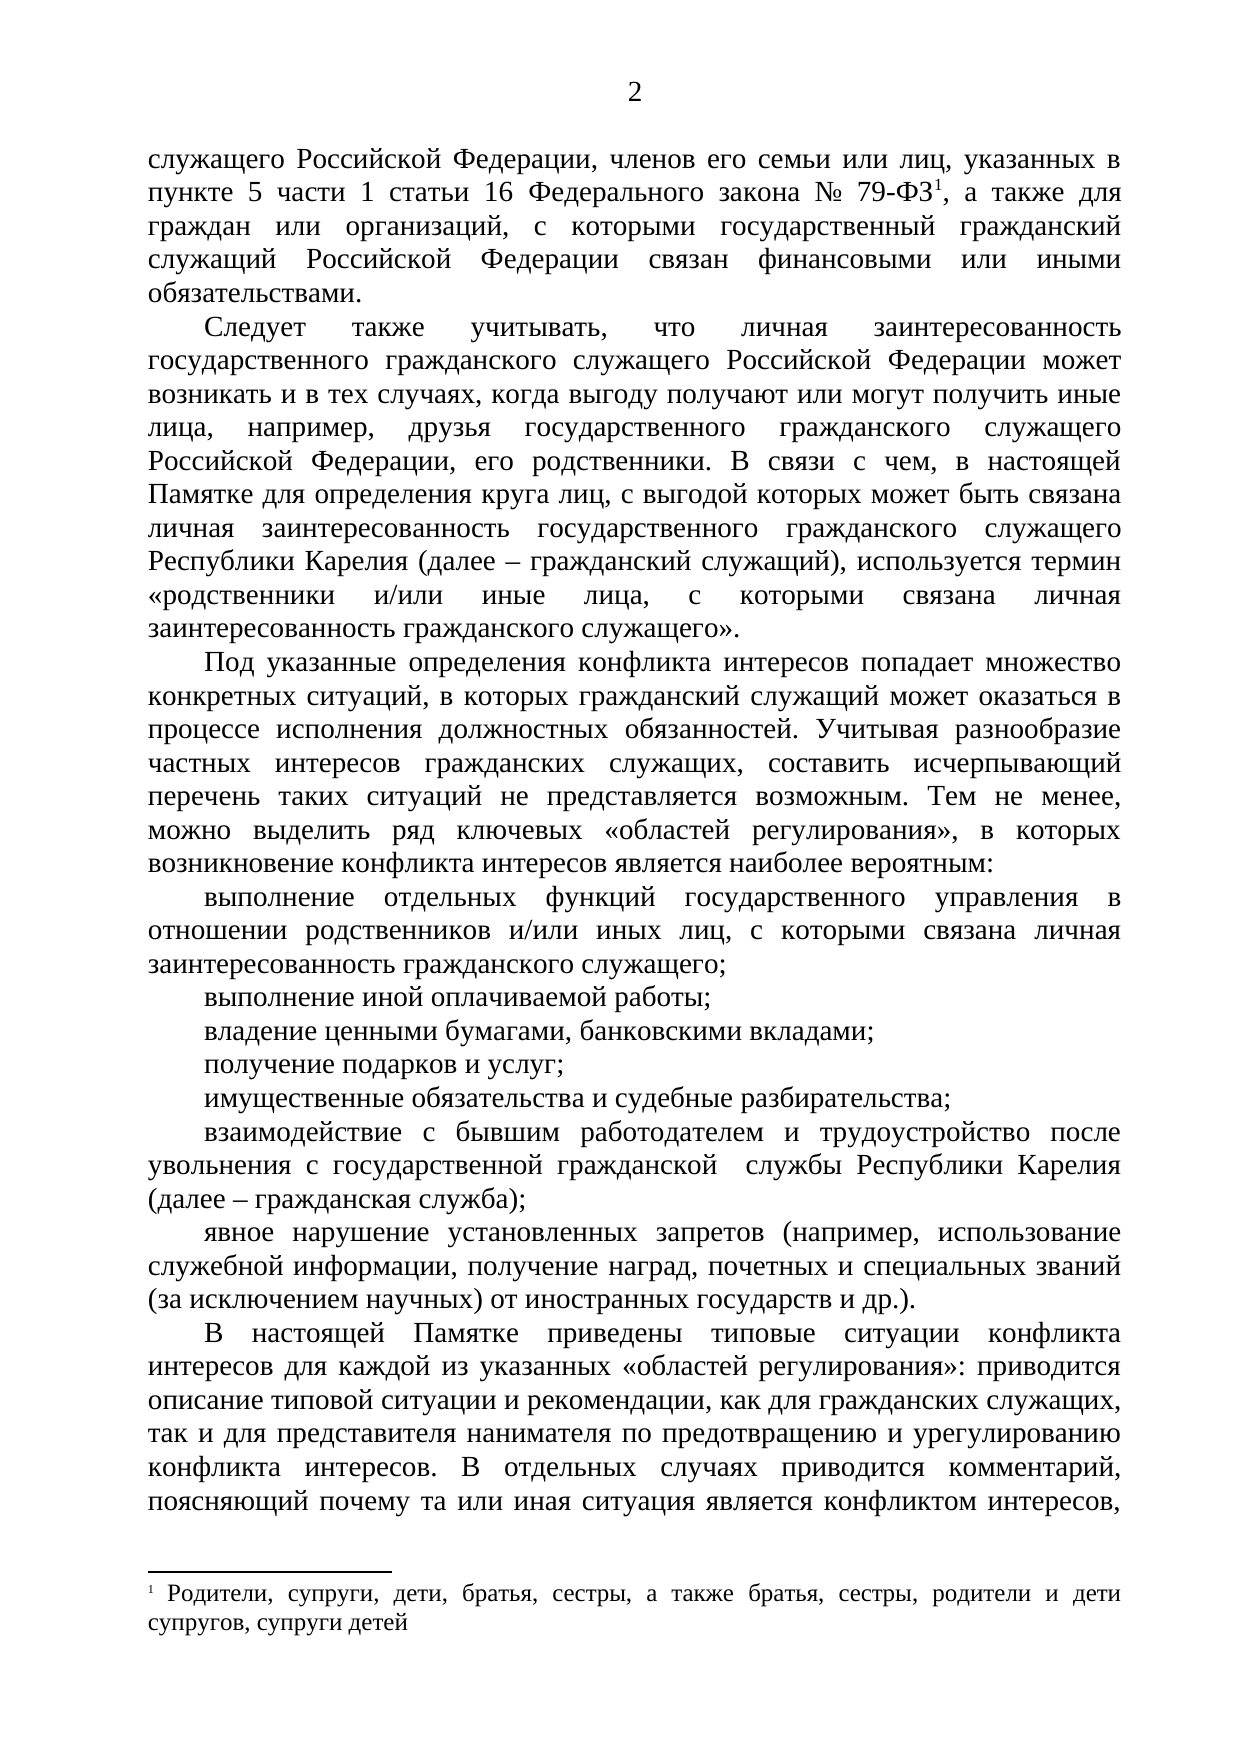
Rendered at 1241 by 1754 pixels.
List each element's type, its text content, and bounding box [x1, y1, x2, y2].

text получение подарков и услуг; [148, 1047, 1122, 1080]
text взаимодействие с бывшим работодателем и трудоустройство после увольнения с государственной гражданской службы Республики Карелия (далее – гражданская служба); [148, 1114, 1122, 1214]
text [148, 1315, 1122, 1516]
text имущественные обязательства и судебные разбирательства; [148, 1080, 1122, 1114]
text явное нарушение установленных запретов (например, использование служебной информации, получение наград, почетных и специальных званий (за исключением научных) от иностранных государств и др.). [148, 1214, 1122, 1315]
text Под указанные определения конфликта интересов попадает множество конкретных ситуаций, в которых гражданский служащий может оказаться в процессе исполнения должностных обязанностей. Учитывая разнообразие частных интересов гражданских служащих, составить исчерпывающий перечень таких ситуаций не представляется возможным. Тем не менее, можно выделить ряд ключевых «областей регулирования», в которых возникновение конфликта интересов является наиболее вероятным: [148, 644, 1122, 879]
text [148, 141, 1122, 309]
text выполнение иной оплачиваемой работы; [148, 979, 1122, 1013]
text владение ценными бумагами, банковскими вкладами; [148, 1013, 1122, 1047]
text Следует также учитывать, что личная заинтересованность государственного гражданского служащего Российской Федерации может возникать и в тех случаях, когда выгоду получают или могут получить иные лица, например, друзья государственного гражданского служащего Российской Федерации, его родственники. В связи с чем, в настоящей Памятке для определения круга лиц, с выгодой которых может быть связана личная заинтересованность государственного гражданского служащего Республики Карелия (далее – гражданский служащий), используется термин «родственники и/или иные лица, с которыми связана личная заинтересованность гражданского служащего». [148, 309, 1122, 644]
text выполнение отдельных функций государственного управления в отношении родственников и/или иных лиц, с которыми связана личная заинтересованность гражданского служащего; [148, 879, 1122, 979]
